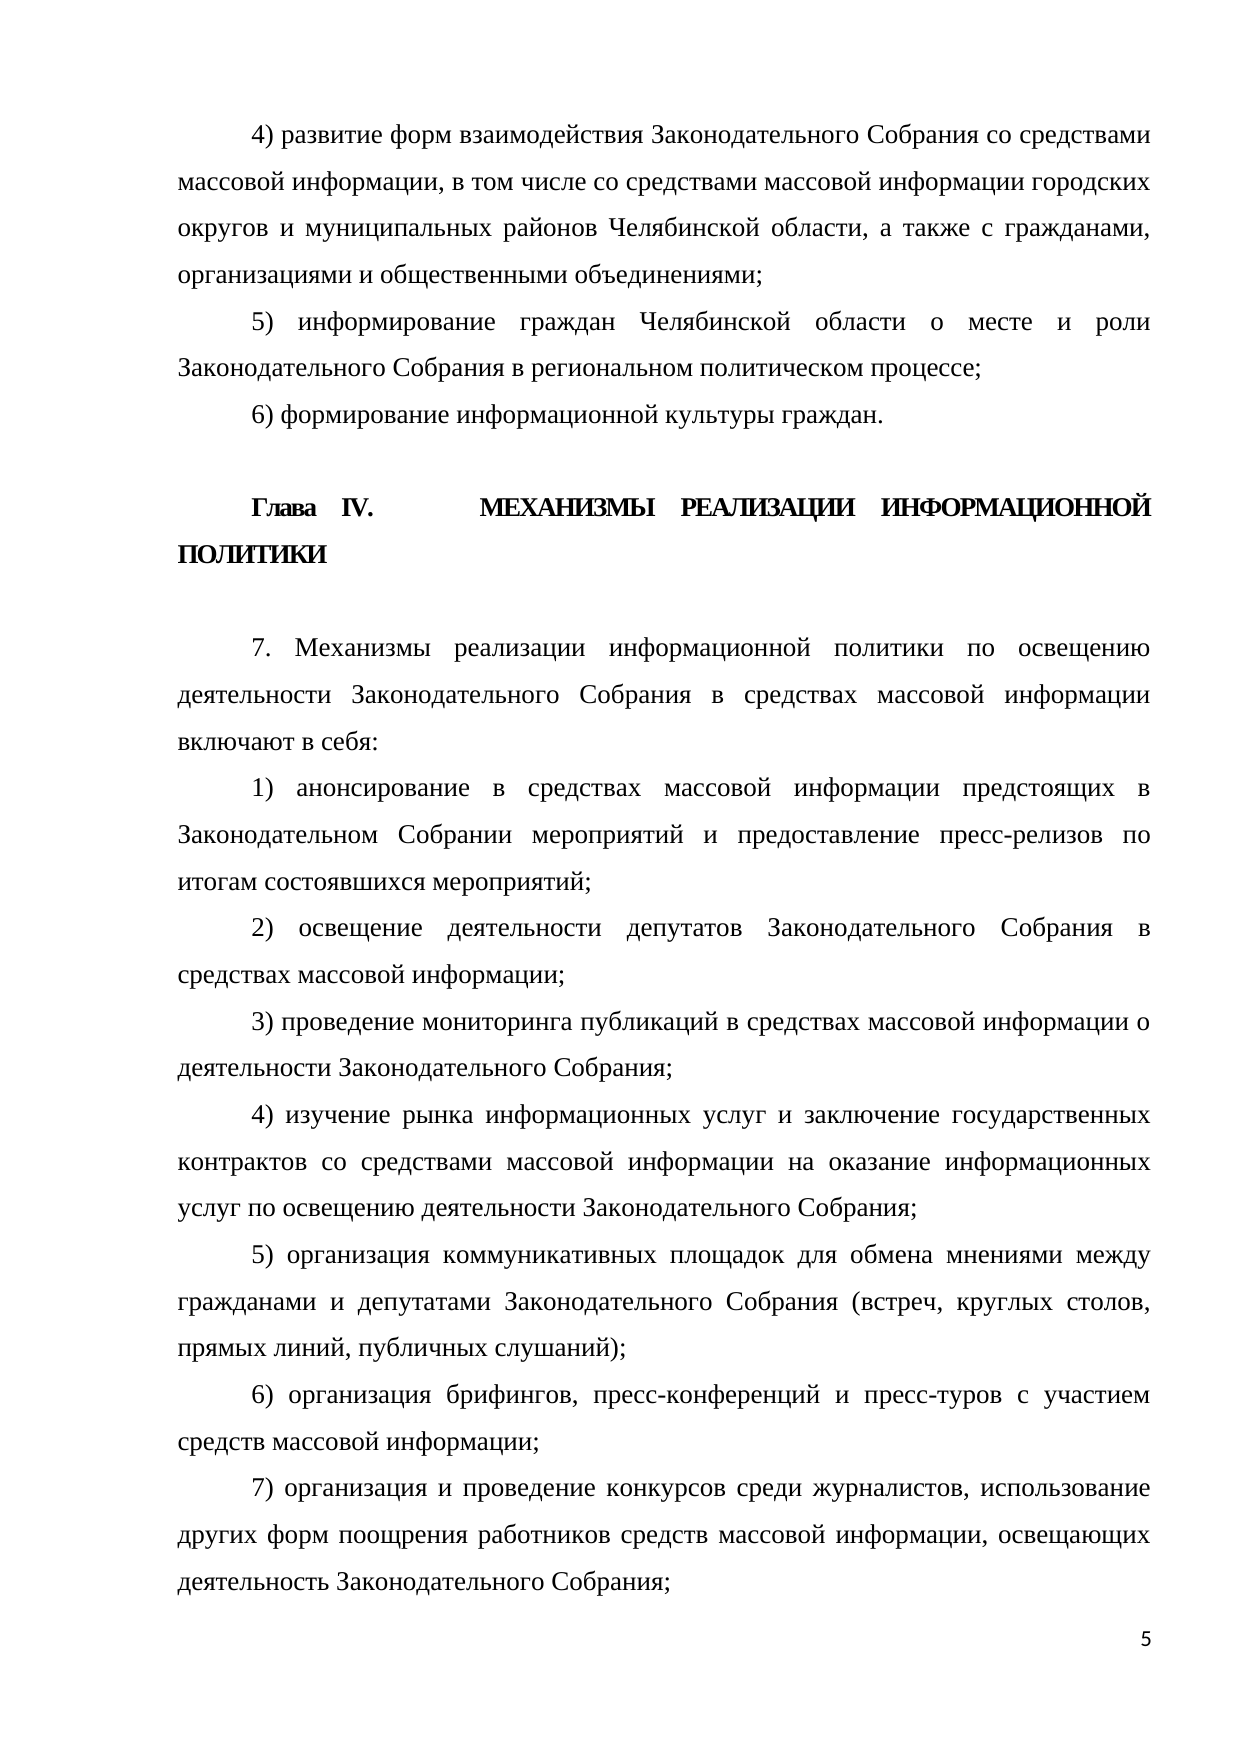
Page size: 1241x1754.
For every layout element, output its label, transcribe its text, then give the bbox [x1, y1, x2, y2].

text 2) освещение деятельности депутатов Законодательного Собрания в средствах массовой информации; [177, 911, 1152, 989]
text 3) проведение мониторинга публикаций в средствах массовой информации о деятельности Законодательного Собрания; [177, 1005, 1152, 1083]
text 4) изучение рынка информационных услуг и заключение государственных контрактов со средствами массовой информации на оказание информационных услуг по освещению деятельности Законодательного Собрания; [177, 1098, 1152, 1223]
text 1) анонсирование в средствах массовой информации предстоящих в Законодательном Собрании мероприятий и предоставление пресс-релизов по итогам состоявшихся мероприятий; [177, 771, 1152, 896]
text 6) организация брифингов, пресс-конференций и пресс-туров с участием средств массовой информации; [177, 1378, 1152, 1456]
text 4) развитие форм взаимодействия Законодательного Собрания со средствами массовой информации, в том числе со средствами массовой информации городских округов и муниципальных районов Челябинской области, а также с гражданами, организациями и общественными объединениями; [177, 118, 1152, 289]
text 5) организация коммуникативных площадок для обмена мнениями между гражданами и депутатами Законодательного Собрания (встреч, круглых столов, прямых линий, публичных слушаний); [177, 1238, 1152, 1363]
text 5) информирование граждан Челябинской области о месте и роли Законодательного Собрания в региональном политическом процессе; [177, 305, 1152, 383]
text 6) формирование информационной культуры граждан. [177, 398, 1152, 429]
text 7. Механизмы реализации информационной политики по освещению деятельности Законодательного Собрания в средствах массовой информации включают в себя: [177, 631, 1152, 756]
text 7) организация и проведение конкурсов среди журналистов, использование других форм поощрения работников средств массовой информации, освещающих деятельность Законодательного Собрания; [177, 1471, 1152, 1596]
text Глава IV. МЕХАНИЗМЫ РЕАЛИЗАЦИИ ИНФОРМАЦИОННОЙ ПОЛИТИКИ [177, 491, 1152, 569]
